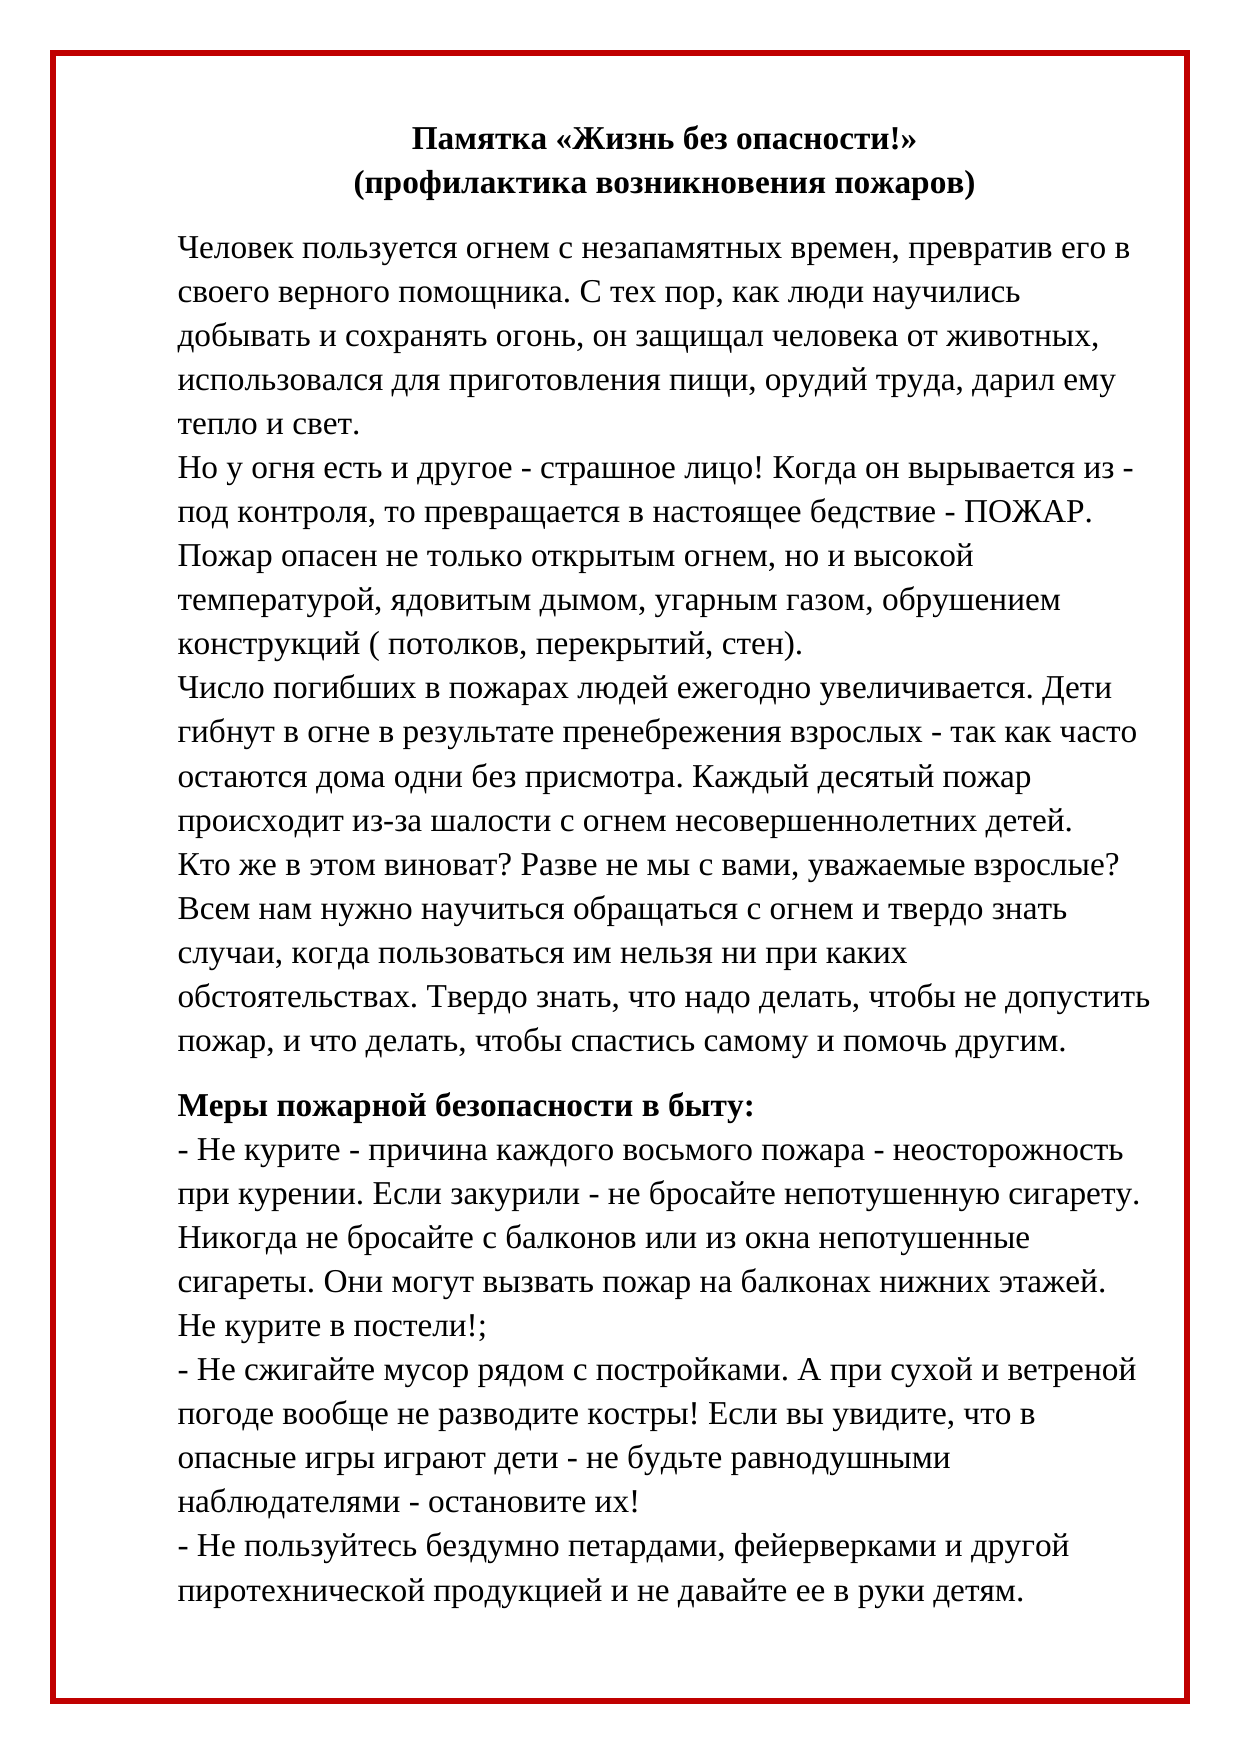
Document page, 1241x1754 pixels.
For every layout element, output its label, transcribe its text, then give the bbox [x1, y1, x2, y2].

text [177, 1085, 1152, 1608]
text Памятка «Жизнь без опасности!» (профилактика возникновения пожаров) [177, 118, 1152, 201]
text Человек пользуется огнем с незапамятных времен, превратив его в своего верного помощника. С тех пор, как люди научились добывать и сохранять огонь, он защищал человека от животных, использовался для приготовления пищи, орудий труда, дарил ему тепло и свет. Но у огня есть и другое - страшное лицо! Когда он вырывается из - под контроля, то превращается в настоящее бедствие - ПОЖАР. Пожар опасен не только открытым огнем, но и высокой температурой, ядовитым дымом, угарным газом, обрушением конструкций ( потолков, перекрытий, стен). Число погибших в пожарах людей ежегодно увеличивается. Дети гибнут в огне в результате пренебрежения взрослых - так как часто остаются дома одни без присмотра. Каждый десятый пожар происходит из-за шалости с огнем несовершеннолетних детей. Кто же в этом виноват? Разве не мы с вами, уважаемые взрослые? Всем нам нужно научиться обращаться с огнем и твердо знать случаи, когда пользоваться им нельзя ни при каких обстоятельствах. Твердо знать, что надо делать, чтобы не допустить пожар, и что делать, чтобы спастись самому и помочь другим. [177, 227, 1152, 1058]
